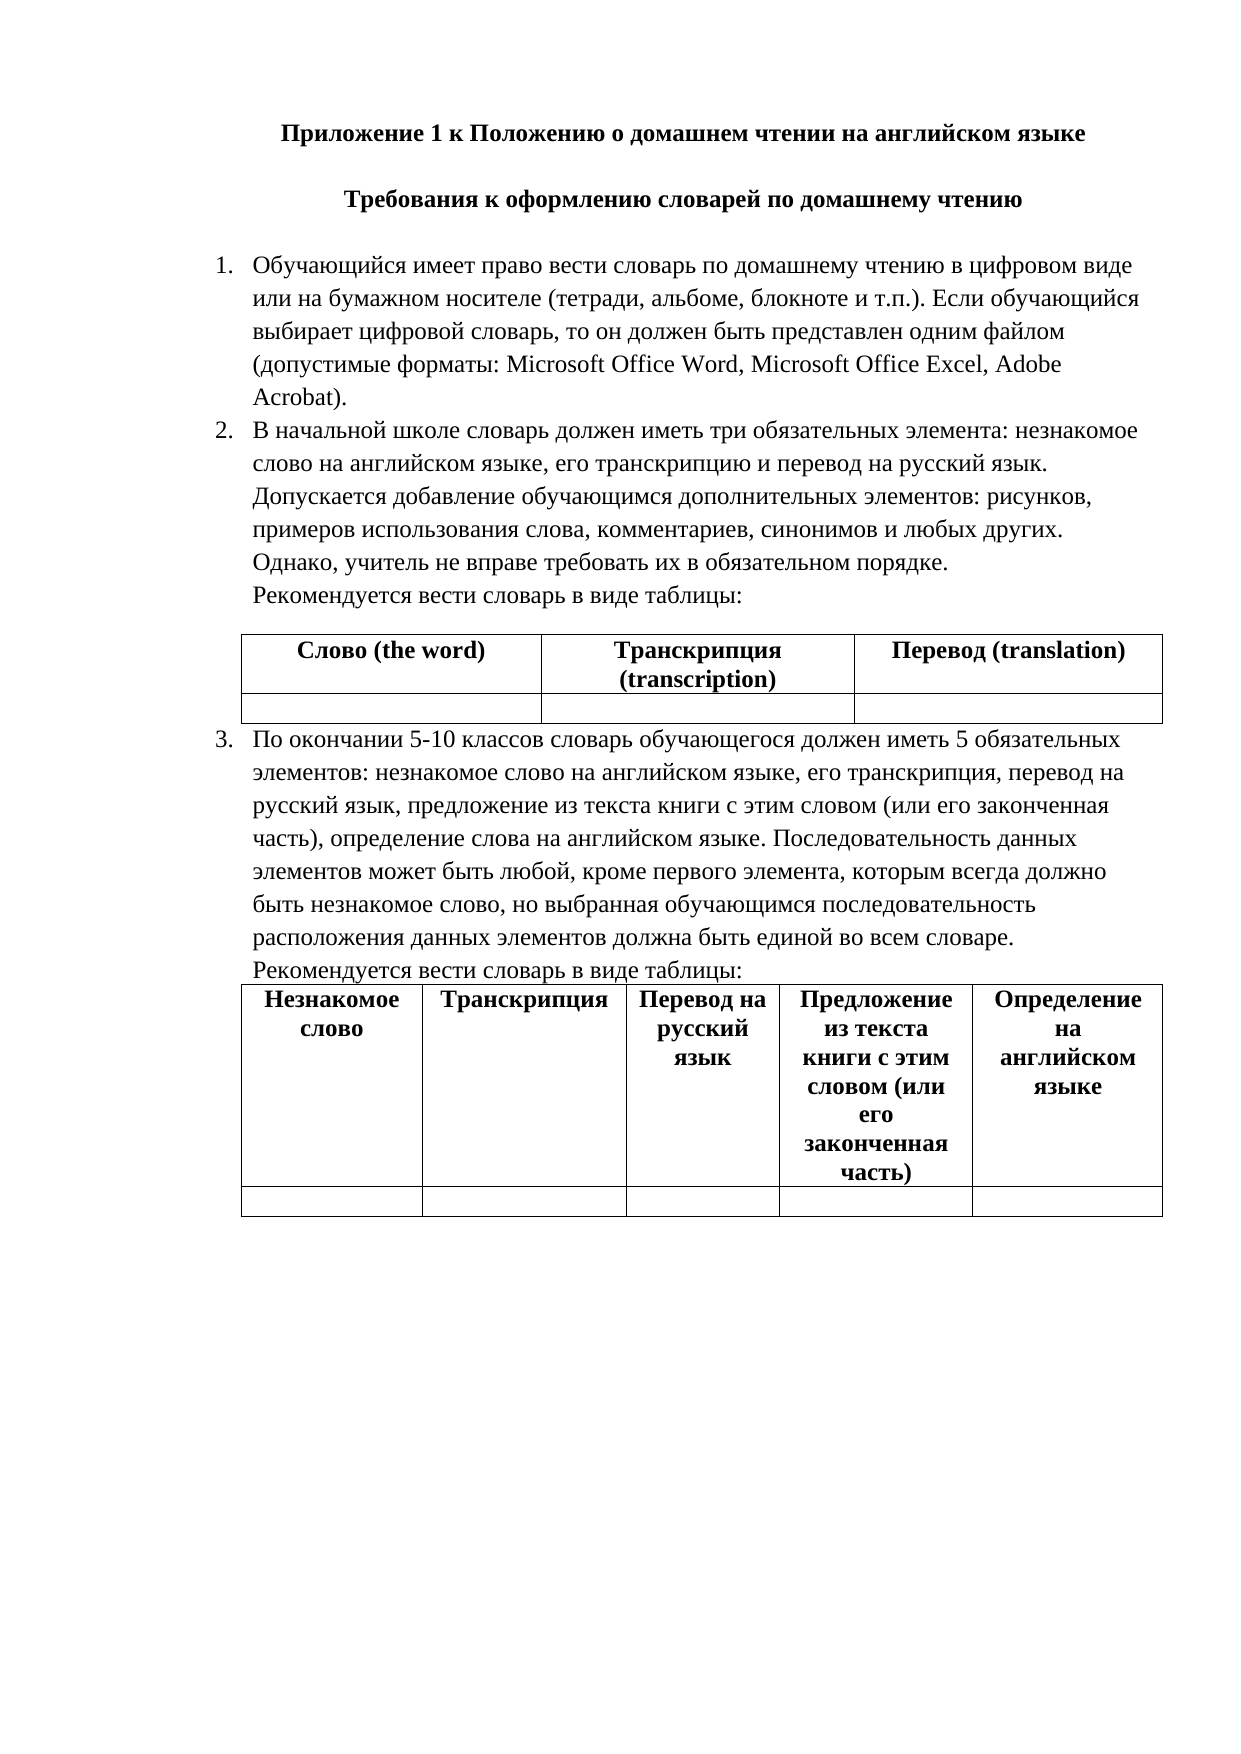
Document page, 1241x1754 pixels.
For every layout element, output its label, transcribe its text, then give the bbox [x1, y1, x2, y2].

list Обучающийся имеет право вести словарь по домашнему чтению в цифровом виде или на бумажном носителе (тетради, альбоме, блокноте и т.п.). Если обучающийся выбирает цифровой словарь, то он должен быть представлен одним файлом (допустимые форматы: Microsoft Office Word, Microsoft Office Excel, Adobe Acrobat). [215, 250, 1152, 411]
table_cell [973, 1187, 1162, 1216]
table_header Предложение из текста книги с этим словом (или его законченная часть) [780, 985, 972, 1186]
table_cell [423, 1187, 626, 1216]
table_header Слово (the word) [242, 635, 541, 693]
table_cell [855, 694, 1162, 723]
list По окончании 5-10 классов словарь обучающегося должен иметь 5 обязательных элементов: незнакомое слово на английском языке, его транскрипция, перевод на русский язык, предложение из текста книги с этим словом (или его законченная часть), определение слова на английском языке. Последовательность данных элементов может быть любой, кроме первого элемента, которым всегда должно быть незнакомое слово, но выбранная обучающимся последовательность расположения данных элементов должна быть единой во всем словаре. [215, 724, 1152, 951]
list Приложение 1 к Положению о домашнем чтении на английском языке [215, 118, 1152, 147]
table_cell [542, 694, 854, 723]
table_cell [627, 1187, 779, 1216]
table_cell [780, 1187, 972, 1216]
list В начальной школе словарь должен иметь три обязательных элемента: незнакомое слово на английском языке, его транскрипцию и перевод на русский язык. Допускается добавление обучающимся дополнительных элементов: рисунков, примеров использования слова, комментариев, синонимов и любых других. Однако, учитель не вправе требовать их в обязательном порядке. [215, 415, 1152, 576]
table_header Перевод (translation) [855, 635, 1162, 693]
table_header Транскрипция [423, 985, 626, 1186]
table_header Перевод на русский язык [627, 985, 779, 1186]
table_header Определение на английском языке [973, 985, 1162, 1186]
list Требования к оформлению словарей по домашнему чтению [215, 184, 1152, 213]
list Рекомендуется вести словарь в виде таблицы: [252, 955, 1152, 983]
table_cell [242, 694, 541, 723]
table_cell [242, 1187, 422, 1216]
table_header Незнакомое слово [242, 985, 422, 1186]
list Рекомендуется вести словарь в виде таблицы: [252, 580, 1152, 609]
table_header Транскрипция (transcription) [542, 635, 854, 693]
